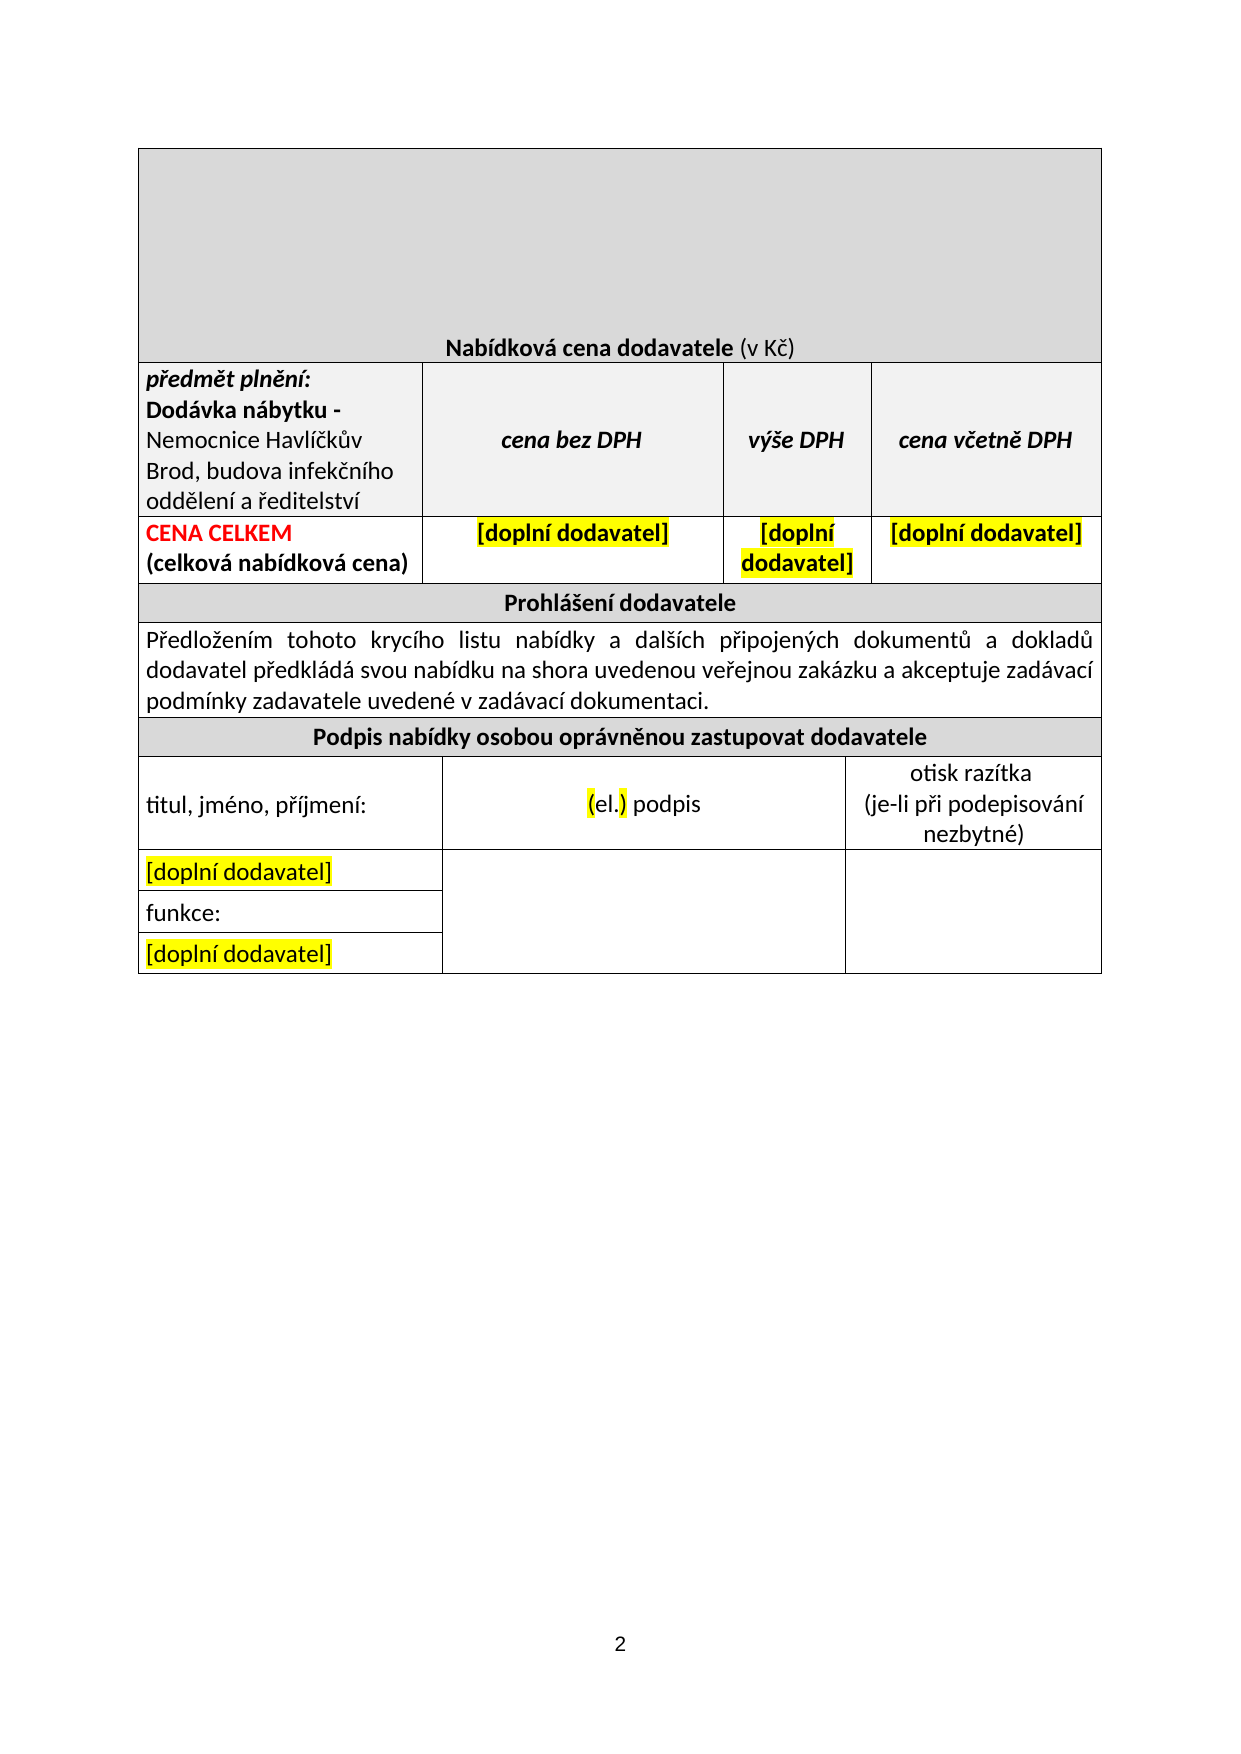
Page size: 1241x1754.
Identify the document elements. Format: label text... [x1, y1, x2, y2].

table_cell [443, 850, 845, 973]
table_cell [846, 850, 1101, 973]
table_cell CENA CELKEM (celková nabídková cena) [139, 517, 422, 582]
table_cell cena včetně DPH [872, 363, 1101, 516]
table_cell (el.) podpis [443, 757, 845, 849]
table_cell předmět plnění: Dodávka nábytku - Nemocnice Havlíčkův Brod, budova infekčního oddělení a ředitelství [139, 363, 422, 516]
table_cell Podpis nabídky osobou oprávněnou zastupovat dodavatele [139, 718, 1101, 756]
table_cell cena bez DPH [423, 363, 723, 516]
table_cell Prohlášení dodavatele [139, 584, 1101, 622]
table_cell titul, jméno, příjmení: [139, 757, 442, 849]
table_cell Předložením tohoto krycího listu nabídky a dalších připojených dokumentů a dokladů dodavatel předkládá svou nabídku na shora uvedenou veřejnou zakázku a akceptuje zadávací podmínky zadavatele uvedené v zadávací dokumentaci. [139, 623, 1101, 717]
table_cell [doplní dodavatel] [724, 517, 871, 582]
table_cell [doplní dodavatel] [139, 850, 442, 890]
table_cell [doplní dodavatel] [139, 933, 442, 973]
table_cell [doplní dodavatel] [872, 517, 1101, 582]
table_cell otisk razítka (je-li při podepisování nezbytné) [846, 757, 1101, 849]
table_cell [doplní dodavatel] [423, 517, 723, 582]
table_cell výše DPH [724, 363, 871, 516]
table_cell Nabídková cena dodavatele (v Kč) [139, 149, 1101, 362]
table_cell funkce: [139, 891, 442, 932]
